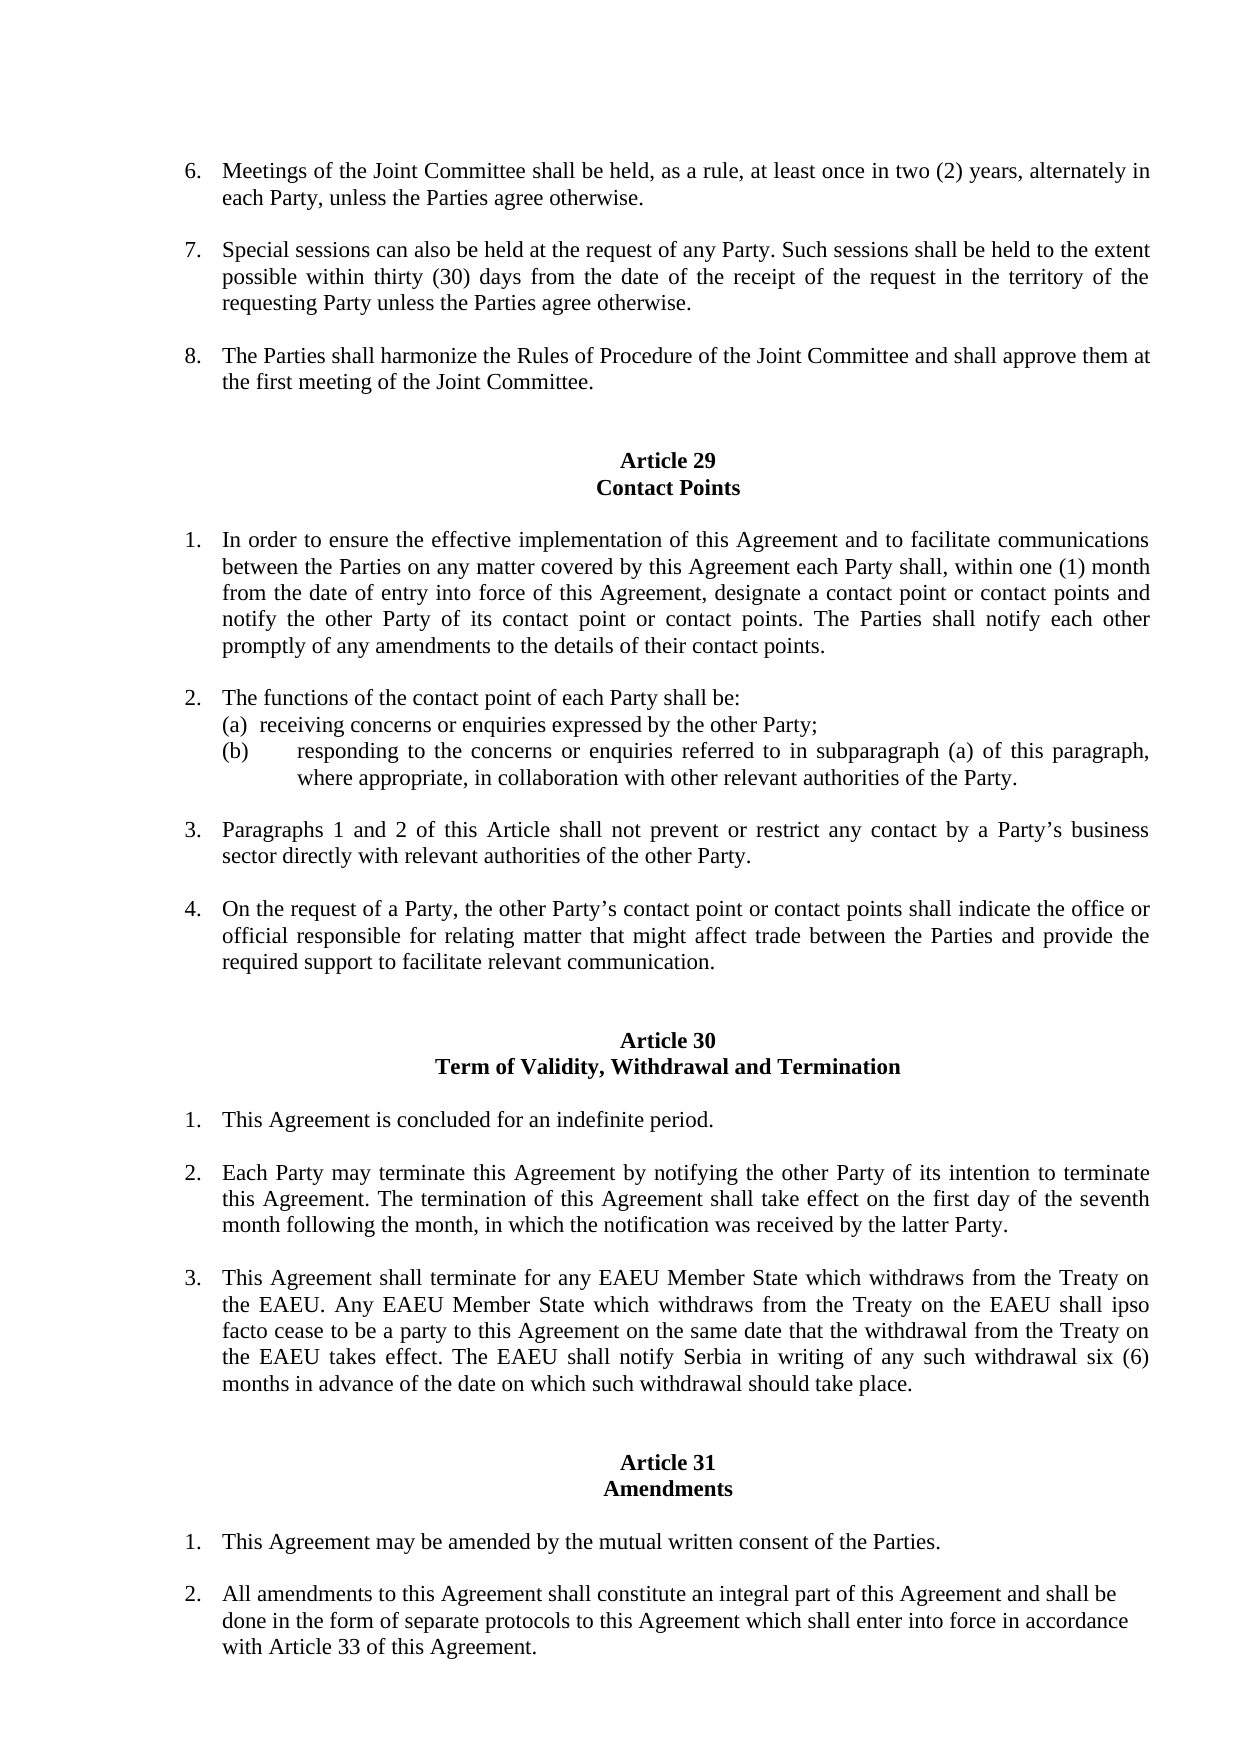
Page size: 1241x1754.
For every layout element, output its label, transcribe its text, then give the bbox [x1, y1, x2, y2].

list Paragraphs 1 and 2 of this Article shall not prevent or restrict any contact by a Party’s business sector directly with relevant authorities of the other Party. [184, 816, 1152, 869]
text Amendments [184, 1475, 1152, 1501]
list Each Party may terminate this Agreement by notifying the other Party of its intention to terminate this Agreement. The termination of this Agreement shall take effect on the first day of the seventh month following the month, in which the notification was received by the latter Party. [184, 1159, 1152, 1238]
list On the request of a Party, the other Party’s contact point or contact points shall indicate the office or official responsible for relating matter that might affect trade between the Parties and provide the required support to facilitate relevant communication. [184, 895, 1152, 974]
text Article 30 [184, 1027, 1152, 1053]
list This Agreement shall terminate for any EAEU Member State which withdraws from the Treaty on the EAEU. Any EAEU Member State which withdraws from the Treaty on the EAEU shall ipso facto cease to be a party to this Agreement on the same date that the withdrawal from the Treaty on the EAEU takes effect. The EAEU shall notify Serbia in writing of any such withdrawal six (6) months in advance of the date on which such withdrawal should take place. [184, 1264, 1152, 1396]
list This Agreement may be amended by the mutual written consent of the Parties. [184, 1528, 1152, 1554]
list The Parties shall harmonize the Rules of Procedure of the Joint Committee and shall approve them at the first meeting of the Joint Committee. [184, 342, 1152, 394]
text (b) responding to the concerns or enquiries referred to in subparagraph (a) of this paragraph, where appropriate, in collaboration with other relevant authorities of the Party. [222, 737, 1152, 790]
list Special sessions can also be held at the request of any Party. Such sessions shall be held to the extent possible within thirty (30) days from the date of the receipt of the request in the territory of the requesting Party unless the Parties agree otherwise. [184, 236, 1152, 316]
text Article 31 [184, 1449, 1152, 1475]
list Meetings of the Joint Committee shall be held, as a rule, at least once in two (2) years, alternately in each Party, unless the Parties agree otherwise. [184, 157, 1152, 210]
list The functions of the contact point of each Party shall be: [184, 684, 1152, 711]
text (a) receiving concerns or enquiries expressed by the other Party; [147, 711, 1152, 737]
text Contact Points [184, 474, 1152, 500]
list In order to ensure the effective implementation of this Agreement and to facilitate communications between the Parties on any matter covered by this Agreement each Party shall, within one (1) month from the date of entry into force of this Agreement, designate a contact point or contact points and notify the other Party of its contact point or contact points. The Parties shall notify each other promptly of any amendments to the details of their contact points. [184, 526, 1152, 658]
text Term of Validity, Withdrawal and Termination [184, 1053, 1152, 1080]
text Article 29 [184, 447, 1152, 474]
list All amendments to this Agreement shall constitute an integral part of this Agreement and shall be done in the form of separate protocols to this Agreement which shall enter into force in accordance with Article 33 of this Agreement. [184, 1581, 1152, 1659]
list This Agreement is concluded for an indefinite period. [184, 1106, 1152, 1132]
